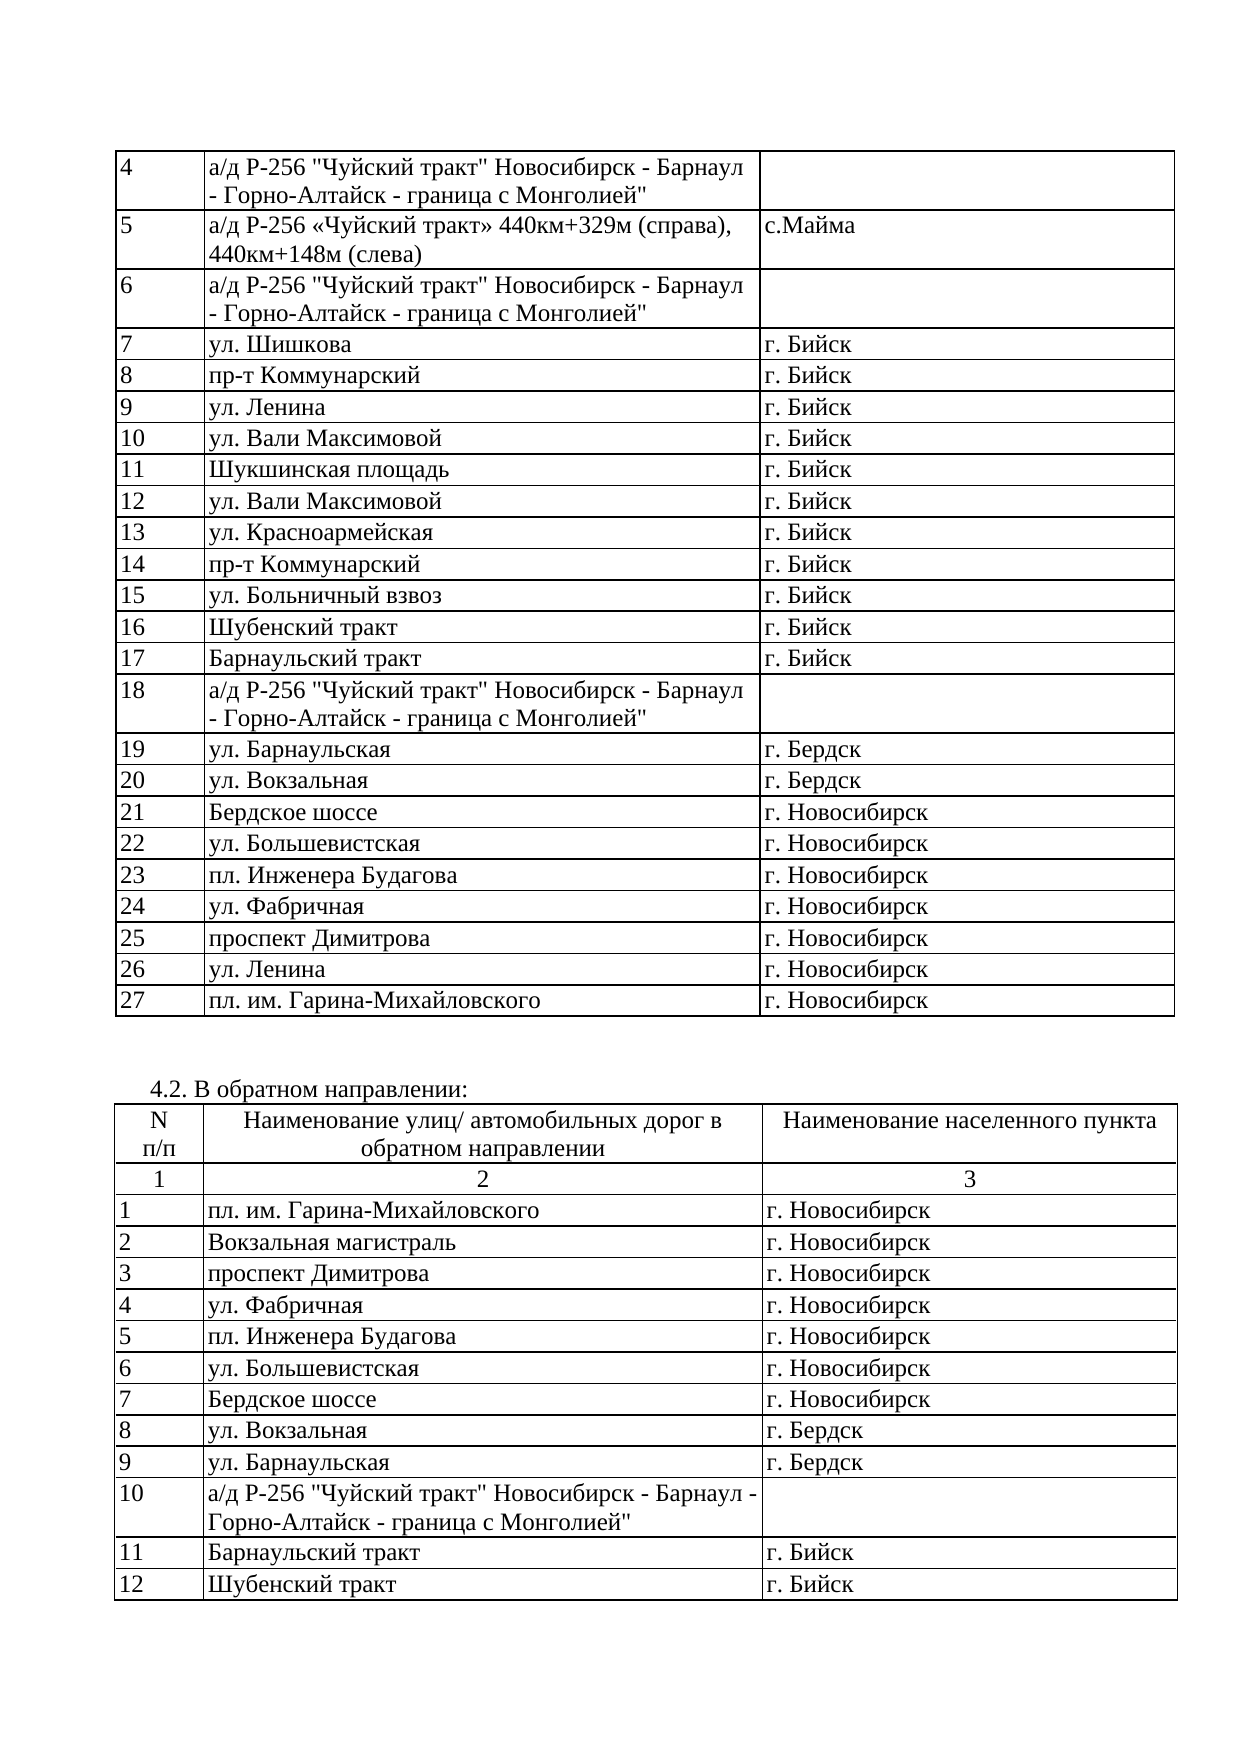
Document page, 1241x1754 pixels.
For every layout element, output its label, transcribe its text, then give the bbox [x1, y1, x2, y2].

table_cell 8 [117, 360, 204, 390]
table_cell 4 [115, 1289, 203, 1319]
table_cell г. Новосибирск [763, 1288, 1177, 1319]
table_cell Бердское шоссе [204, 1384, 762, 1414]
table_cell 18 [117, 675, 204, 732]
table_cell Шубенский тракт [205, 612, 759, 642]
table_cell пл. Инженера Будагова [205, 860, 759, 889]
table_cell г. Бийск [761, 486, 1174, 516]
table_cell 12 [115, 1569, 203, 1599]
table_cell ул. Вокзальная [205, 765, 759, 795]
table_cell 5 [115, 1321, 203, 1351]
table_cell проспект Димитрова [205, 923, 759, 952]
table_cell 21 [117, 797, 204, 827]
table_cell пр-т Коммунарский [205, 549, 759, 579]
table_cell Барнаульский тракт [204, 1538, 762, 1567]
table_cell г. Новосибирск [761, 954, 1174, 984]
table_cell г. Новосибирск [761, 923, 1174, 952]
table_cell 6 [115, 1352, 203, 1382]
table_cell 19 [117, 734, 204, 764]
table_cell 12 [117, 486, 204, 516]
table_cell Шубенский тракт [204, 1569, 762, 1599]
table_cell г. Новосибирск [761, 891, 1174, 921]
table_cell г. Новосибирск [761, 797, 1174, 827]
table_cell г. Новосибирск [761, 986, 1174, 1015]
table_cell а/д Р-256 "Чуйский тракт" Новосибирск - Барнаул - Горно-Алтайск - граница с Монголией" [205, 675, 759, 732]
table_cell 8 [115, 1415, 203, 1445]
table_cell 14 [117, 549, 204, 579]
table_cell ул. Вали Максимовой [205, 423, 759, 453]
table_cell Бердское шоссе [205, 797, 759, 827]
table_cell ул. Ленина [205, 392, 759, 422]
table_cell г. Бердск [761, 765, 1174, 795]
table_cell а/д Р-256 «Чуйский тракт» 440км+329м (справа), 440км+148м (слева) [205, 211, 759, 268]
table_cell 4 [117, 152, 204, 209]
table_cell 3 [763, 1162, 1177, 1194]
table_cell г. Бердск [763, 1445, 1177, 1477]
table_cell Барнаульский тракт [205, 643, 759, 673]
table_cell пл. им. Гарина-Михайловского [204, 1195, 762, 1225]
table_cell 2 [204, 1164, 762, 1194]
table_cell г. Бердск [763, 1414, 1177, 1445]
table_cell ул. Красноармейская [205, 518, 759, 547]
table_cell 15 [117, 581, 204, 610]
table_cell ул. Вокзальная [204, 1416, 762, 1445]
table_cell г. Новосибирск [763, 1320, 1177, 1351]
table_header Наименование населенного пункта [763, 1105, 1177, 1162]
table_cell пл. Инженера Будагова [204, 1321, 762, 1351]
table_cell 1 [115, 1195, 203, 1225]
table_cell 11 [117, 455, 204, 484]
table_cell 23 [117, 860, 204, 889]
table_cell г. Бийск [761, 581, 1174, 610]
table_header Наименование улиц/ автомобильных дорог в обратном направлении [204, 1105, 762, 1162]
table_cell ул. Барнаульская [205, 734, 759, 764]
table_cell ул. Вали Максимовой [205, 486, 759, 516]
text 4.2. В обратном направлении: [150, 1074, 1090, 1103]
table_cell 24 [117, 891, 204, 921]
table_cell 22 [117, 828, 204, 858]
table_cell пр-т Коммунарский [205, 360, 759, 390]
table_cell ул. Большевистская [205, 828, 759, 858]
table_cell 2 [115, 1226, 203, 1257]
table_cell ул. Ленина [205, 954, 759, 984]
table_cell 9 [115, 1446, 203, 1477]
table_cell г. Бийск [763, 1536, 1177, 1567]
table_cell г. Бийск [763, 1568, 1177, 1599]
table_cell [761, 152, 1174, 209]
table_cell [763, 1477, 1177, 1536]
table_cell ул. Шишкова [205, 329, 759, 359]
table_cell 17 [117, 643, 204, 673]
table_cell г. Новосибирск [763, 1225, 1177, 1257]
table_cell г. Бийск [761, 392, 1174, 422]
table_cell г. Бердск [761, 734, 1174, 764]
table_cell с.Майма [761, 211, 1174, 268]
table_cell 11 [115, 1537, 203, 1567]
table_cell а/д Р-256 "Чуйский тракт" Новосибирск - Барнаул - Горно-Алтайск - граница с Монголией" [205, 152, 759, 209]
table_cell 27 [117, 986, 204, 1015]
table_cell [761, 270, 1174, 327]
table_cell ул. Больничный взвоз [205, 581, 759, 610]
table_cell 1 [115, 1163, 203, 1194]
table_header N п/п [115, 1105, 203, 1162]
table_cell 16 [117, 612, 204, 642]
table_cell 6 [117, 270, 204, 327]
table_cell г. Новосибирск [761, 860, 1174, 889]
table_cell г. Бийск [761, 612, 1174, 642]
table_cell 26 [117, 954, 204, 984]
table_cell 7 [117, 329, 204, 359]
table_cell г. Новосибирск [763, 1257, 1177, 1288]
table_cell 7 [115, 1384, 203, 1414]
table_cell 10 [117, 423, 204, 453]
table_cell 13 [117, 518, 204, 547]
table_cell г. Новосибирск [763, 1194, 1177, 1225]
table_cell г. Бийск [761, 549, 1174, 579]
table_cell Шукшинская площадь [205, 455, 759, 484]
table_cell 10 [115, 1478, 203, 1536]
table_cell [761, 675, 1174, 732]
table_cell ул. Большевистская [204, 1353, 762, 1382]
table_cell 3 [115, 1258, 203, 1288]
table_cell г. Бийск [761, 360, 1174, 390]
table_cell ул. Фабричная [205, 891, 759, 921]
table_cell 25 [117, 923, 204, 952]
table_cell г. Новосибирск [763, 1351, 1177, 1382]
table_cell г. Новосибирск [761, 828, 1174, 858]
table_cell ул. Фабричная [204, 1290, 762, 1319]
table_cell г. Бийск [761, 518, 1174, 547]
table_cell проспект Димитрова [204, 1258, 762, 1288]
table_cell а/д Р-256 "Чуйский тракт" Новосибирск - Барнаул - Горно-Алтайск - граница с Монголией" [205, 270, 759, 327]
table_cell г. Бийск [761, 455, 1174, 484]
table_cell г. Бийск [761, 643, 1174, 673]
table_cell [204, 1478, 762, 1536]
table_cell г. Новосибирск [763, 1383, 1177, 1414]
table_cell Вокзальная магистраль [204, 1227, 762, 1257]
table_cell 5 [117, 211, 204, 268]
table_cell 9 [117, 392, 204, 422]
table_cell 20 [117, 765, 204, 795]
table_cell г. Бийск [761, 329, 1174, 359]
table_cell пл. им. Гарина-Михайловского [205, 986, 759, 1015]
table_cell г. Бийск [761, 423, 1174, 453]
table_cell ул. Барнаульская [204, 1447, 762, 1477]
